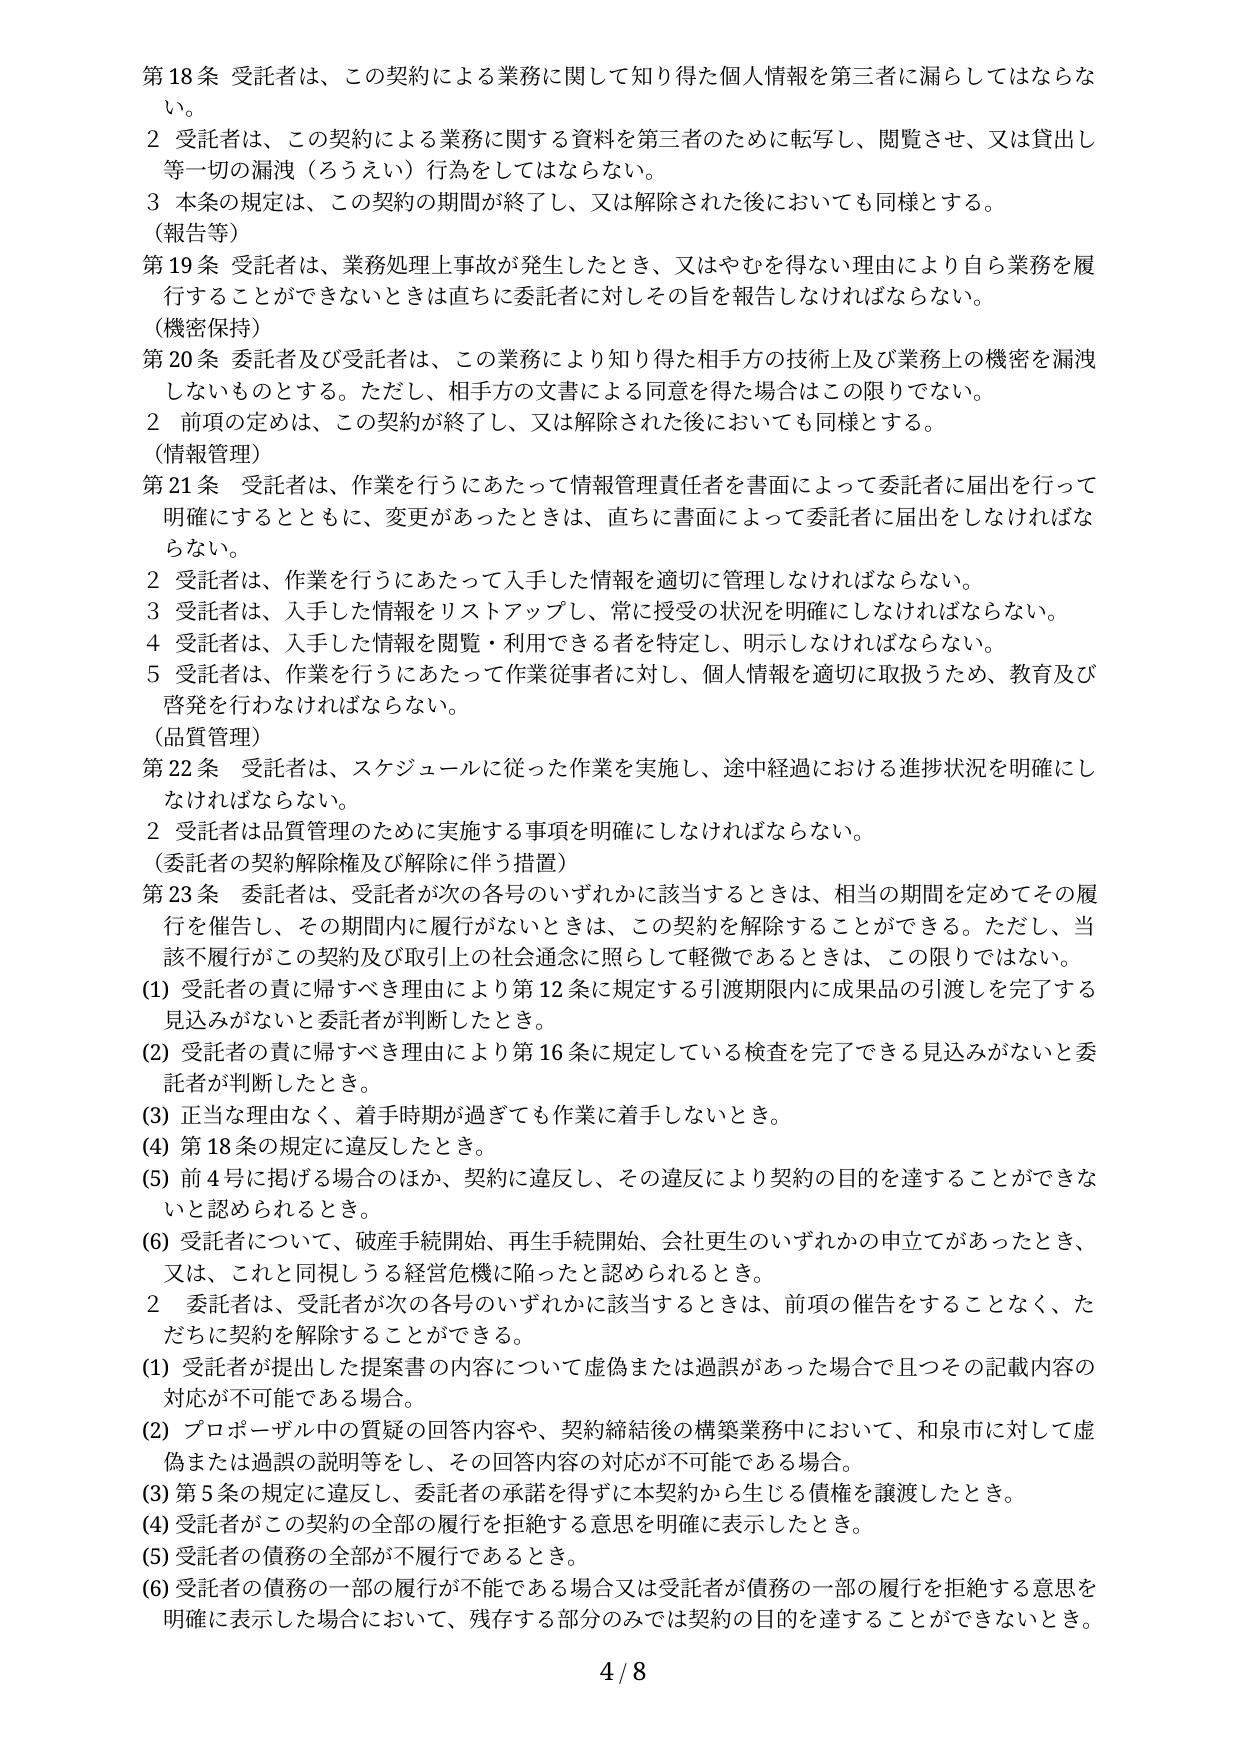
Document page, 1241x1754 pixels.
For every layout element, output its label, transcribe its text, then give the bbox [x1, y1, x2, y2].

text (3) 正当な理由なく、着手時期が過ぎても作業に着手しないとき。 [142, 1098, 1098, 1129]
text ２ 受託者は、この契約による業務に関する資料を第三者のために転写し、閲覧させ、又は貸出し等一切の漏洩（ろうえい）行為をしてはならない。 [142, 122, 1098, 185]
text ３ 受託者は、入手した情報をリストアップし、常に授受の状況を明確にしなければならない。 [142, 594, 1098, 626]
text （報告等） [142, 216, 1098, 248]
text (6) 受託者の債務の一部の履行が不能である場合又は受託者が債務の一部の履行を拒絶する意思を明確に表示した場合において、残存する部分のみでは契約の目的を達することができないとき。 [142, 1571, 1098, 1634]
text 第21条 受託者は、作業を行うにあたって情報管理責任者を書面によって委託者に届出を行って明確にするとともに、変更があったときは、直ちに書面によって委託者に届出をしなければならない。 [142, 468, 1098, 563]
text （情報管理） [142, 437, 1098, 468]
text ５ 受託者は、作業を行うにあたって作業従事者に対し、個人情報を適切に取扱うため、教育及び啓発を行わなければならない。 [142, 657, 1098, 720]
text (5) 受託者の債務の全部が不履行であるとき。 [142, 1539, 1098, 1571]
text 第22条 受託者は、スケジュールに従った作業を実施し、途中経過における進捗状況を明確にしなければならない。 [142, 752, 1098, 814]
text ２ 受託者は、作業を行うにあたって入手した情報を適切に管理しなければならない。 [142, 563, 1098, 594]
text ２ 委託者は、受託者が次の各号のいずれかに該当するときは、前項の催告をすることなく、ただちに契約を解除することができる。 [142, 1287, 1098, 1350]
text (4) 第18条の規定に違反したとき。 [142, 1129, 1098, 1161]
text (6) 受託者について、破産手続開始、再生手続開始、会社更生のいずれかの申立てがあったとき、又は、これと同視しうる経営危機に陥ったと認められるとき。 [142, 1224, 1098, 1287]
text ２ 受託者は品質管理のために実施する事項を明確にしなければならない。 [142, 814, 1098, 846]
text （機密保持） [142, 311, 1098, 342]
text （品質管理） [142, 720, 1098, 752]
text (3) 第5条の規定に違反し、委託者の承諾を得ずに本契約から生じる債権を譲渡したとき。 [142, 1476, 1098, 1508]
text (1) 受託者が提出した提案書の内容について虚偽または過誤があった場合で且つその記載内容の対応が不可能である場合。 [142, 1350, 1098, 1413]
text (2) 受託者の責に帰すべき理由により第16条に規定している検査を完了できる見込みがないと委託者が判断したとき。 [142, 1035, 1098, 1098]
text 第19条 受託者は、業務処理上事故が発生したとき、又はやむを得ない理由により自ら業務を履行することができないときは直ちに委託者に対しその旨を報告しなければならない。 [142, 248, 1098, 311]
text (4) 受託者がこの契約の全部の履行を拒絶する意思を明確に表示したとき。 [142, 1508, 1098, 1539]
text 第23条 委託者は、受託者が次の各号のいずれかに該当するときは、相当の期間を定めてその履行を催告し、その期間内に履行がないときは、この契約を解除することができる。ただし、当該不履行がこの契約及び取引上の社会通念に照らして軽微であるときは、この限りではない。 [142, 877, 1098, 972]
text ２ 前項の定めは、この契約が終了し、又は解除された後においても同様とする。 [142, 405, 1098, 437]
text （委託者の契約解除権及び解除に伴う措置） [142, 846, 1098, 877]
text 第20条 委託者及び受託者は、この業務により知り得た相手方の技術上及び業務上の機密を漏洩しないものとする。ただし、相手方の文書による同意を得た場合はこの限りでない。 [142, 342, 1098, 405]
text ４ 受託者は、入手した情報を閲覧・利用できる者を特定し、明示しなければならない。 [142, 626, 1098, 657]
text 第18条 受託者は、この契約による業務に関して知り得た個人情報を第三者に漏らしてはならない。 [142, 59, 1098, 122]
text (2) プロポーザル中の質疑の回答内容や、契約締結後の構築業務中において、和泉市に対して虚偽または過誤の説明等をし、その回答内容の対応が不可能である場合。 [142, 1413, 1098, 1476]
text (5) 前4号に掲げる場合のほか、契約に違反し、その違反により契約の目的を達することができないと認められるとき。 [142, 1161, 1098, 1224]
text (1) 受託者の責に帰すべき理由により第12条に規定する引渡期限内に成果品の引渡しを完了する見込みがないと委託者が判断したとき。 [142, 972, 1098, 1035]
text ３ 本条の規定は、この契約の期間が終了し、又は解除された後においても同様とする。 [142, 185, 1098, 216]
